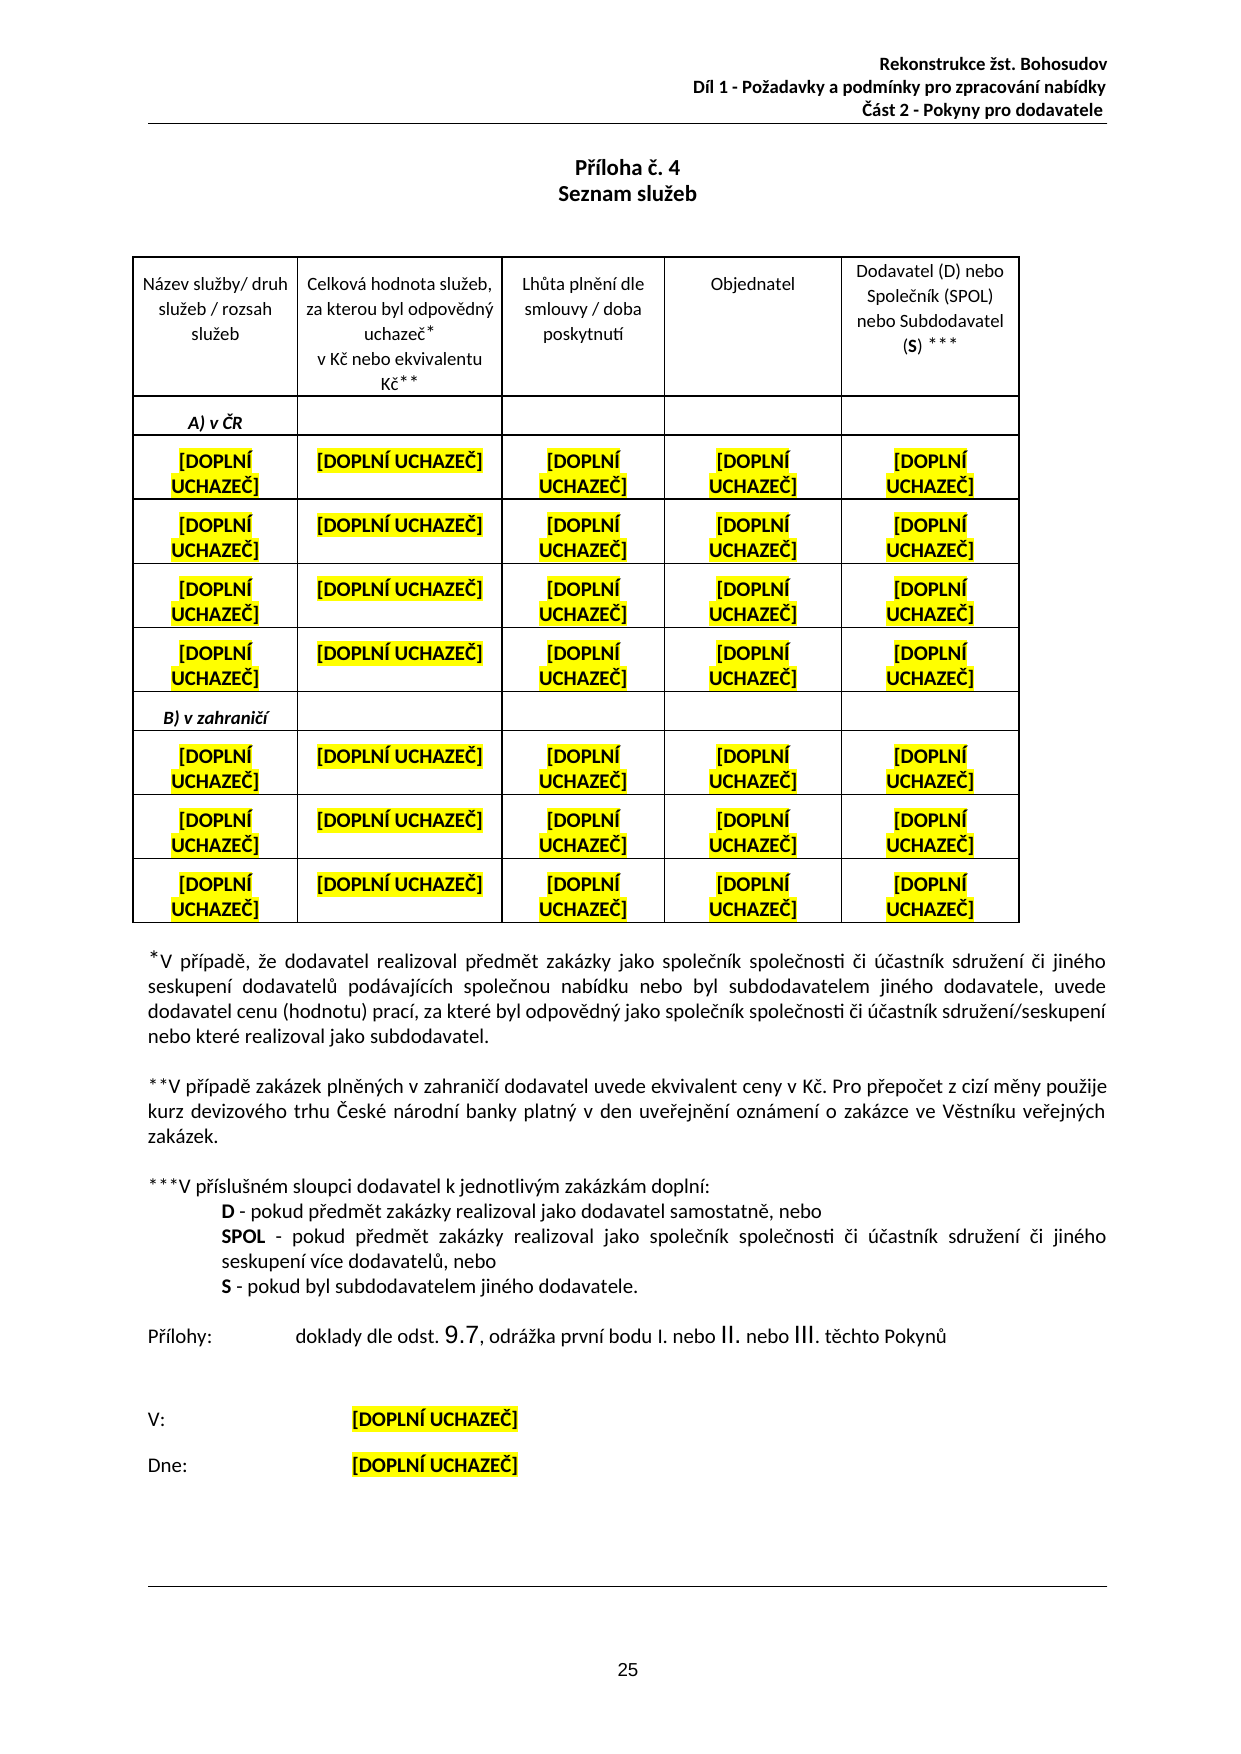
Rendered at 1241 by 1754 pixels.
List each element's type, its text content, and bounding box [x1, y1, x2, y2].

table_cell [DOPLNÍ UCHAZEČ] [298, 500, 501, 562]
table_cell [DOPLNÍ UCHAZEČ] [298, 795, 501, 858]
text Seznam služeb [148, 181, 1107, 206]
table_cell [665, 692, 841, 729]
table_header Objednatel [665, 258, 841, 395]
table_header Celková hodnota služeb, za kterou byl odpovědný uchazeč* v Kč nebo ekvivalentu Kč** [298, 258, 501, 395]
text ***V příslušném sloupci dodavatel k jednotlivým zakázkám doplní: [148, 1173, 1107, 1198]
table_cell [DOPLNÍ UCHAZEČ] [842, 795, 1018, 858]
table_cell [DOPLNÍ UCHAZEČ] [665, 628, 841, 691]
table_cell [DOPLNÍ UCHAZEČ] [842, 500, 1018, 562]
text Příloha č. 4 [148, 153, 1107, 181]
table_cell [665, 397, 841, 434]
table_cell [842, 397, 1018, 434]
table_cell [DOPLNÍ UCHAZEČ] [266, 1444, 1096, 1490]
table_cell [DOPLNÍ UCHAZEČ] [298, 564, 501, 626]
table_cell [DOPLNÍ UCHAZEČ] [665, 564, 841, 626]
text SPOL - pokud předmět zakázky realizoval jako společník společnosti či účastník sdružení či jiného seskupení více dodavatelů, nebo [221, 1223, 1107, 1273]
table_cell [503, 397, 664, 434]
table_cell [DOPLNÍ UCHAZEČ] [503, 731, 664, 794]
text *V případě, že dodavatel realizoval předmět zakázky jako společník společnosti či účastník sdružení či jiného seskupení dodavatelů podávajících společnou nabídku nebo byl subdodavatelem jiného dodavatele, uvede dodavatel cenu (hodnotu) prací, za které byl odpovědný jako společník společnosti či účastník sdružení/seskupení nebo které realizoval jako subdodavatel. [148, 948, 1107, 1048]
table_cell Dne: [136, 1444, 266, 1490]
table_cell [DOPLNÍ UCHAZEČ] [665, 731, 841, 794]
table_cell [DOPLNÍ UCHAZEČ] [134, 628, 297, 691]
table_header [DOPLNÍ UCHAZEČ] [266, 1398, 1096, 1444]
table_cell [298, 692, 501, 729]
table_cell [DOPLNÍ UCHAZEČ] [842, 564, 1018, 626]
table_header Dodavatel (D) nebo Společník (SPOL) nebo Subdodavatel (S) *** [842, 258, 1018, 395]
table_cell [DOPLNÍ UCHAZEČ] [503, 564, 664, 626]
table_cell A) v ČR [134, 397, 297, 434]
table_cell [DOPLNÍ UCHAZEČ] [842, 859, 1018, 922]
table_cell [DOPLNÍ UCHAZEČ] [298, 859, 501, 922]
table_cell B) v zahraničí [134, 692, 297, 729]
table_cell [DOPLNÍ UCHAZEČ] [665, 500, 841, 562]
table_cell [DOPLNÍ UCHAZEČ] [134, 731, 297, 794]
table_cell [DOPLNÍ UCHAZEČ] [842, 731, 1018, 794]
table_cell [DOPLNÍ UCHAZEČ] [842, 436, 1018, 498]
table_header V: [136, 1398, 266, 1444]
text Přílohy: doklady dle odst. 9.7, odrážka první bodu I. nebo II. nebo III. těchto Pokynů [148, 1323, 1107, 1348]
table_cell [503, 692, 664, 729]
table_cell [DOPLNÍ UCHAZEČ] [503, 795, 664, 858]
table_cell [DOPLNÍ UCHAZEČ] [842, 628, 1018, 691]
table_cell [DOPLNÍ UCHAZEČ] [298, 731, 501, 794]
table_header Lhůta plnění dle smlouvy / doba poskytnutí [503, 258, 664, 395]
table_cell [DOPLNÍ UCHAZEČ] [503, 500, 664, 562]
table_cell [DOPLNÍ UCHAZEČ] [503, 859, 664, 922]
text S - pokud byl subdodavatelem jiného dodavatele. [221, 1273, 1107, 1298]
table_cell [DOPLNÍ UCHAZEČ] [134, 436, 297, 498]
table_cell [DOPLNÍ UCHAZEČ] [665, 436, 841, 498]
table_cell [DOPLNÍ UCHAZEČ] [134, 795, 297, 858]
table_cell [DOPLNÍ UCHAZEČ] [298, 628, 501, 691]
table_cell [DOPLNÍ UCHAZEČ] [134, 859, 297, 922]
table_cell [298, 397, 501, 434]
table_cell [DOPLNÍ UCHAZEČ] [503, 436, 664, 498]
table_cell [DOPLNÍ UCHAZEČ] [503, 628, 664, 691]
text D - pokud předmět zakázky realizoval jako dodavatel samostatně, nebo [221, 1198, 1107, 1223]
table_cell [DOPLNÍ UCHAZEČ] [134, 500, 297, 562]
table_cell [DOPLNÍ UCHAZEČ] [665, 795, 841, 858]
text **V případě zakázek plněných v zahraničí dodavatel uvede ekvivalent ceny v Kč. Pro přepočet z cizí měny použije kurz devizového trhu České národní banky platný v den uveřejnění oznámení o zakázce ve Věstníku veřejných zakázek. [148, 1073, 1107, 1148]
table_cell [DOPLNÍ UCHAZEČ] [665, 859, 841, 922]
table_cell [842, 692, 1018, 729]
table_cell [DOPLNÍ UCHAZEČ] [298, 436, 501, 498]
table_cell [DOPLNÍ UCHAZEČ] [134, 564, 297, 626]
table_header Název služby/ druh služeb / rozsah služeb [134, 258, 297, 395]
